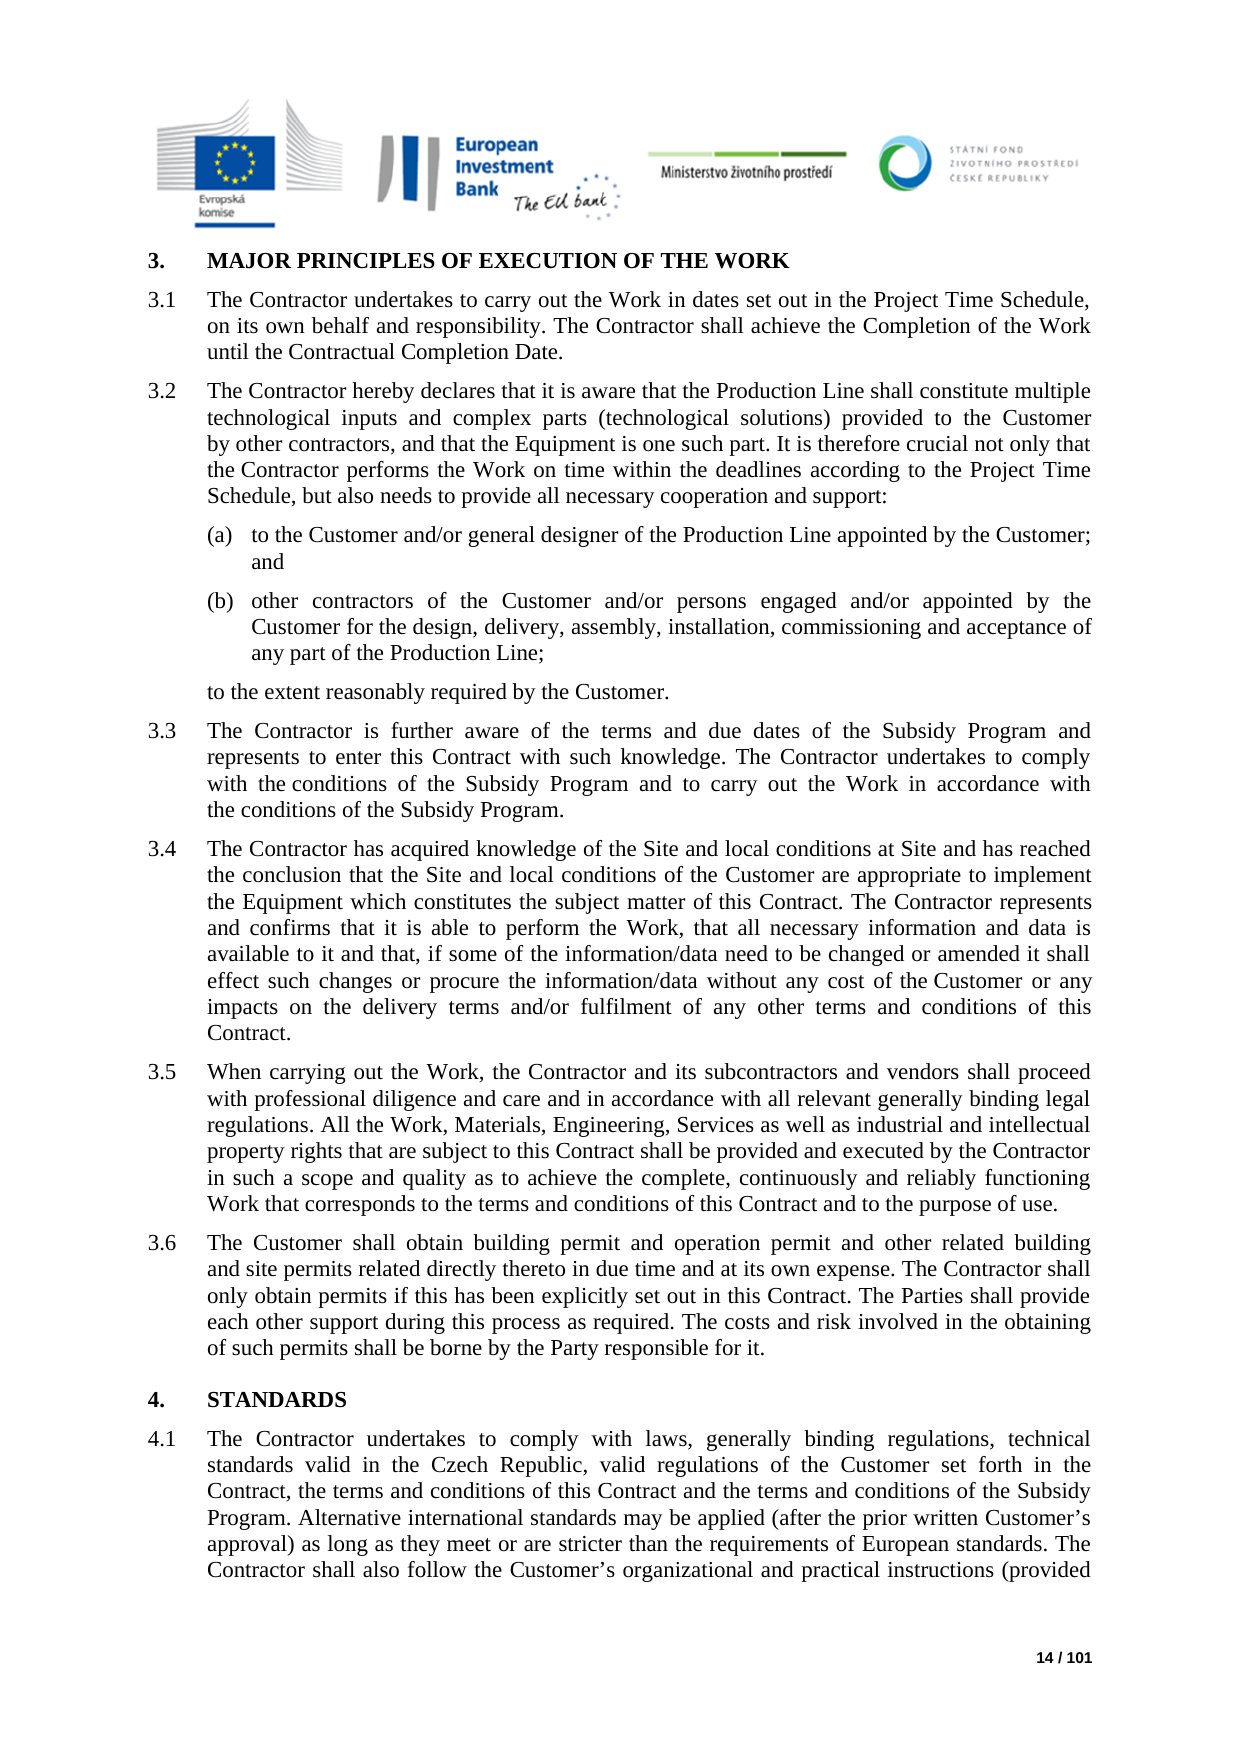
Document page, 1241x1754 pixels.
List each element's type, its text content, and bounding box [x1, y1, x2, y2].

text The Contractor has acquired knowledge of the Site and local conditions at Site and has reached the conclusion that the Site and local conditions of the Customer are appropriate to implement the Equipment which constitutes the subject matter of this Contract. The Contractor represents and confirms that it is able to perform the Work, that all necessary information and data is available to it and that, if some of the information/data need to be changed or amended it shall effect such changes or procure the information/data without any cost of the Customer or any impacts on the delivery terms and/or fulfilment of any other terms and conditions of this Contract. [148, 835, 1092, 1046]
text The Contractor undertakes to carry out the Work in dates set out in the Project Time Schedule, on its own behalf and responsibility. The Contractor shall achieve the Completion of the Work until the Contractual Completion Date. [148, 286, 1092, 365]
text to the extent reasonably required by the Customer. [207, 678, 1092, 704]
text The Contractor is further aware of the terms and due dates of the Subsidy Program and represents to enter this Contract with such knowledge. The Contractor undertakes to comply with the conditions of the Subsidy Program and to carry out the Work in accordance with the conditions of the Subsidy Program. [148, 717, 1092, 822]
text MAJOR PRINCIPLES OF EXECUTION OF THE WORK [148, 247, 1092, 273]
text other contractors of the Customer and/or persons engaged and/or appointed by the Customer for the design, delivery, assembly, installation, commissioning and acceptance of any part of the Production Line; [207, 587, 1092, 666]
text to the Customer and/or general designer of the Production Line appointed by the Customer; and [207, 521, 1092, 574]
picture [147, 87, 1093, 235]
text The Customer shall obtain building permit and operation permit and other related building and site permits related directly thereto in due time and at its own expense. The Contractor shall only obtain permits if this has been explicitly set out in this Contract. The Parties shall provide each other support during this process as required. The costs and risk involved in the obtaining of such permits shall be borne by the Party responsible for it. [148, 1229, 1092, 1361]
text When carrying out the Work, the Contractor and its subcontractors and vendors shall proceed with professional diligence and care and in accordance with all relevant generally binding legal regulations. All the Work, Materials, Engineering, Services as well as industrial and intellectual property rights that are subject to this Contract shall be provided and executed by the Contractor in such a scope and quality as to achieve the complete, continuously and reliably functioning Work that corresponds to the terms and conditions of this Contract and to the purpose of use. [148, 1058, 1092, 1216]
text The Contractor hereby declares that it is aware that the Production Line shall constitute multiple technological inputs and complex parts (technological solutions) provided to the Customer by other contractors, and that the Equipment is one such part. It is therefore crucial not only that the Contractor performs the Work on time within the deadlines according to the Project Time Schedule, but also needs to provide all necessary cooperation and support: [148, 377, 1092, 509]
text STANDARDS [148, 1386, 1092, 1412]
